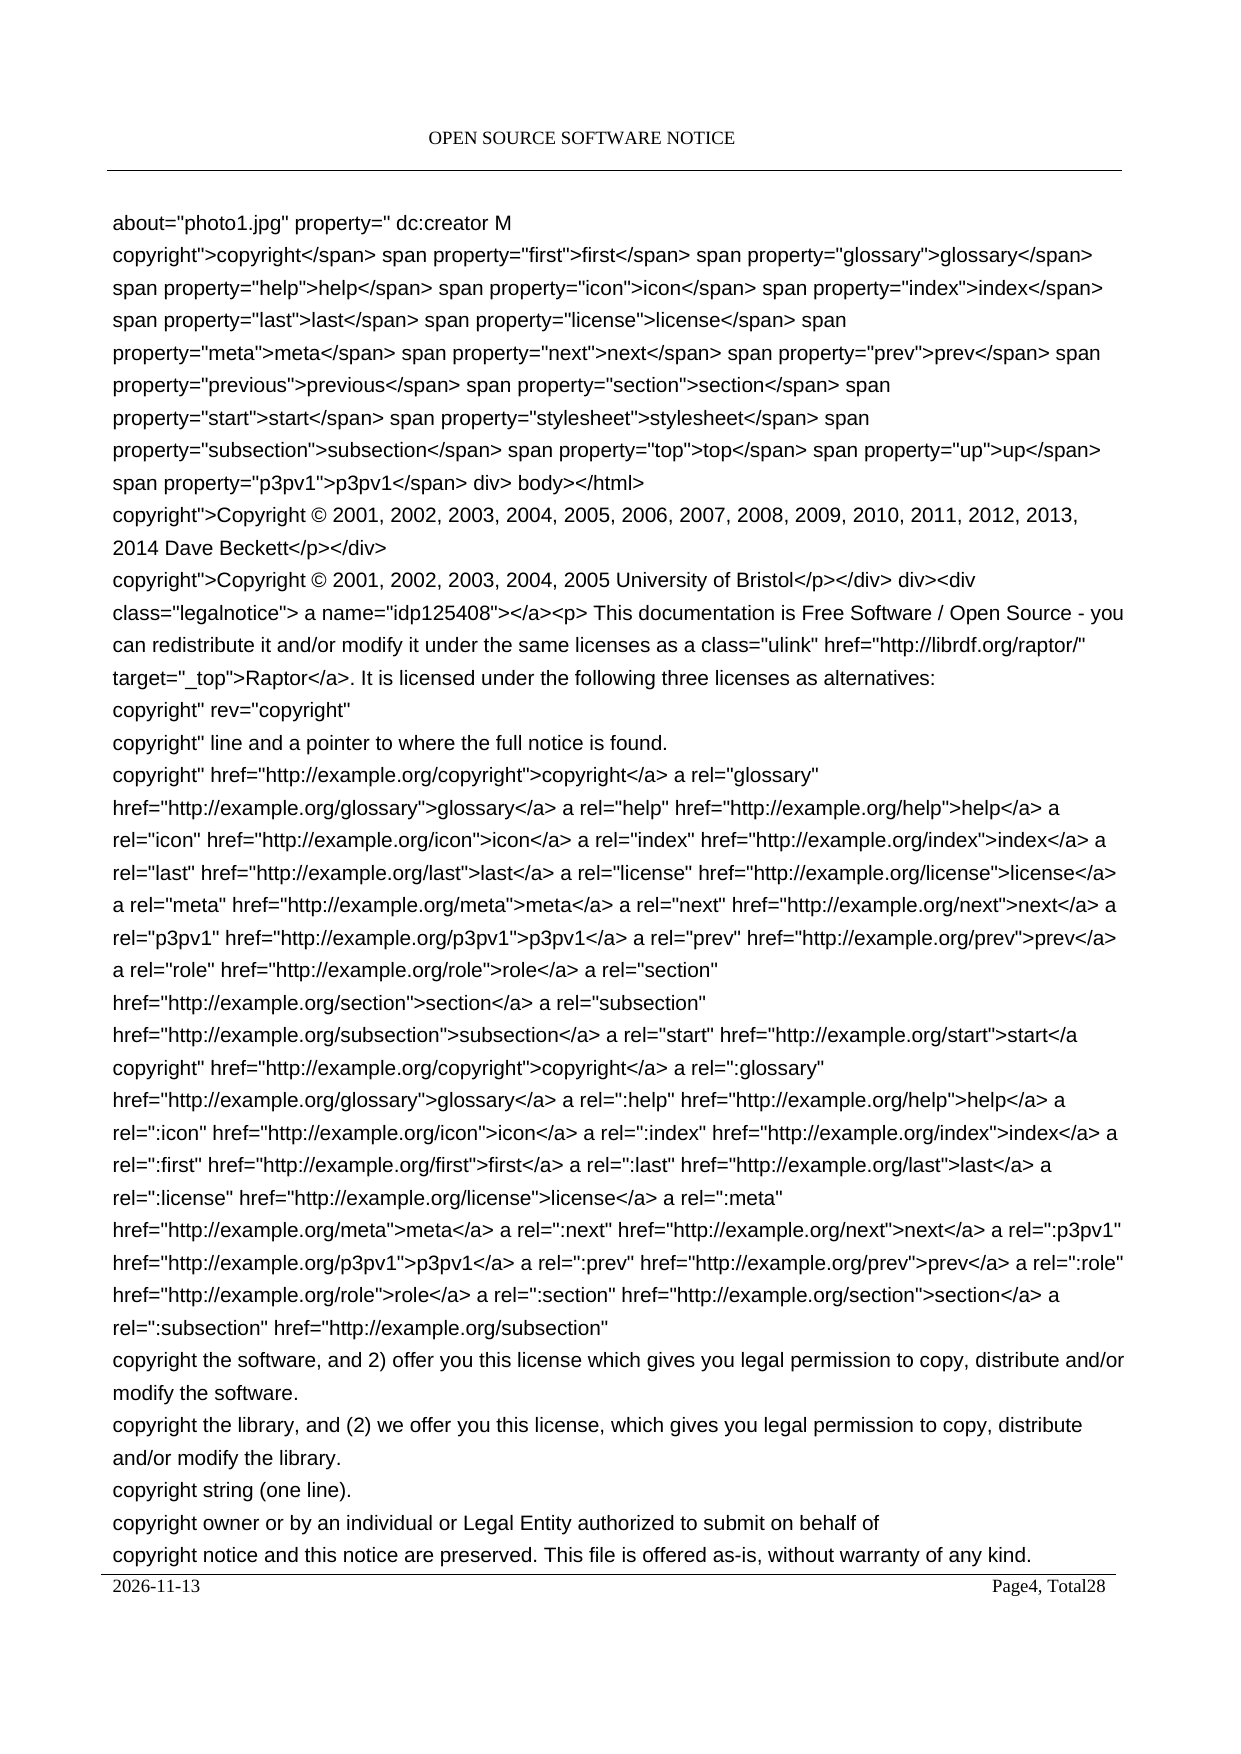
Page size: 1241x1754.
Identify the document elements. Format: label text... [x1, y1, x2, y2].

text copyright notice and this notice are preserved. This file is offered as-is, without warranty of any kind. [112, 1539, 1128, 1571]
text copyright owner or by an individual or Legal Entity authorized to submit on behalf of [112, 1506, 1128, 1539]
text copyright">copyright</span> span property="first">first</span> span property="glossary">glossary</span> span property="help">help</span> span property="icon">icon</span> span property="index">index</span> span property="last">last</span> span property="license">license</span> span property="meta">meta</span> span property="next">next</span> span property="prev">prev</span> span property="previous">previous</span> span property="section">section</span> span property="start">start</span> span property="stylesheet">stylesheet</span> span property="subsection">subsection</span> span property="top">top</span> span property="up">up</span> span property="p3pv1">p3pv1</span> div> body></html> [112, 239, 1128, 499]
text copyright" rev="copyright" [112, 694, 1128, 726]
text copyright" line and a pointer to where the full notice is found. [112, 726, 1128, 759]
text copyright">Copyright © 2001, 2002, 2003, 2004, 2005, 2006, 2007, 2008, 2009, 2010, 2011, 2012, 2013, 2014 Dave Beckett</p></div> [112, 499, 1128, 564]
text copyright" href="http://example.org/copyright">copyright</a> a rel=":glossary" href="http://example.org/glossary">glossary</a> a rel=":help" href="http://example.org/help">help</a> a rel=":icon" href="http://example.org/icon">icon</a> a rel=":index" href="http://example.org/index">index</a> a rel=":first" href="http://example.org/first">first</a> a rel=":last" href="http://example.org/last">last</a> a rel=":license" href="http://example.org/license">license</a> a rel=":meta" href="http://example.org/meta">meta</a> a rel=":next" href="http://example.org/next">next</a> a rel=":p3pv1" href="http://example.org/p3pv1">p3pv1</a> a rel=":prev" href="http://example.org/prev">prev</a> a rel=":role" href="http://example.org/role">role</a> a rel=":section" href="http://example.org/section">section</a> a rel=":subsection" href="http://example.org/subsection" [112, 1051, 1128, 1344]
text copyright">Copyright © 2001, 2002, 2003, 2004, 2005 University of Bristol</p></div> div><div class="legalnotice"> a name="idp125408"></a><p> This documentation is Free Software / Open Source - you can redistribute it and/or modify it under the same licenses as a class="ulink" href="http://librdf.org/raptor/" target="_top">Raptor</a>. It is licensed under the following three licenses as alternatives: [112, 564, 1128, 694]
text copyright the software, and 2) offer you this license which gives you legal permission to copy, distribute and/or modify the software. [112, 1344, 1128, 1409]
text copyright the library, and (2) we offer you this license, which gives you legal permission to copy, distribute and/or modify the library. [112, 1409, 1128, 1474]
text copyright string (one line). [112, 1474, 1128, 1506]
text copyright" href="http://example.org/copyright">copyright</a> a rel="glossary" href="http://example.org/glossary">glossary</a> a rel="help" href="http://example.org/help">help</a> a rel="icon" href="http://example.org/icon">icon</a> a rel="index" href="http://example.org/index">index</a> a rel="last" href="http://example.org/last">last</a> a rel="license" href="http://example.org/license">license</a> a rel="meta" href="http://example.org/meta">meta</a> a rel="next" href="http://example.org/next">next</a> a rel="p3pv1" href="http://example.org/p3pv1">p3pv1</a> a rel="prev" href="http://example.org/prev">prev</a> a rel="role" href="http://example.org/role">role</a> a rel="section" href="http://example.org/section">section</a> a rel="subsection" href="http://example.org/subsection">subsection</a> a rel="start" href="http://example.org/start">start</a [112, 759, 1128, 1051]
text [112, 206, 1128, 239]
